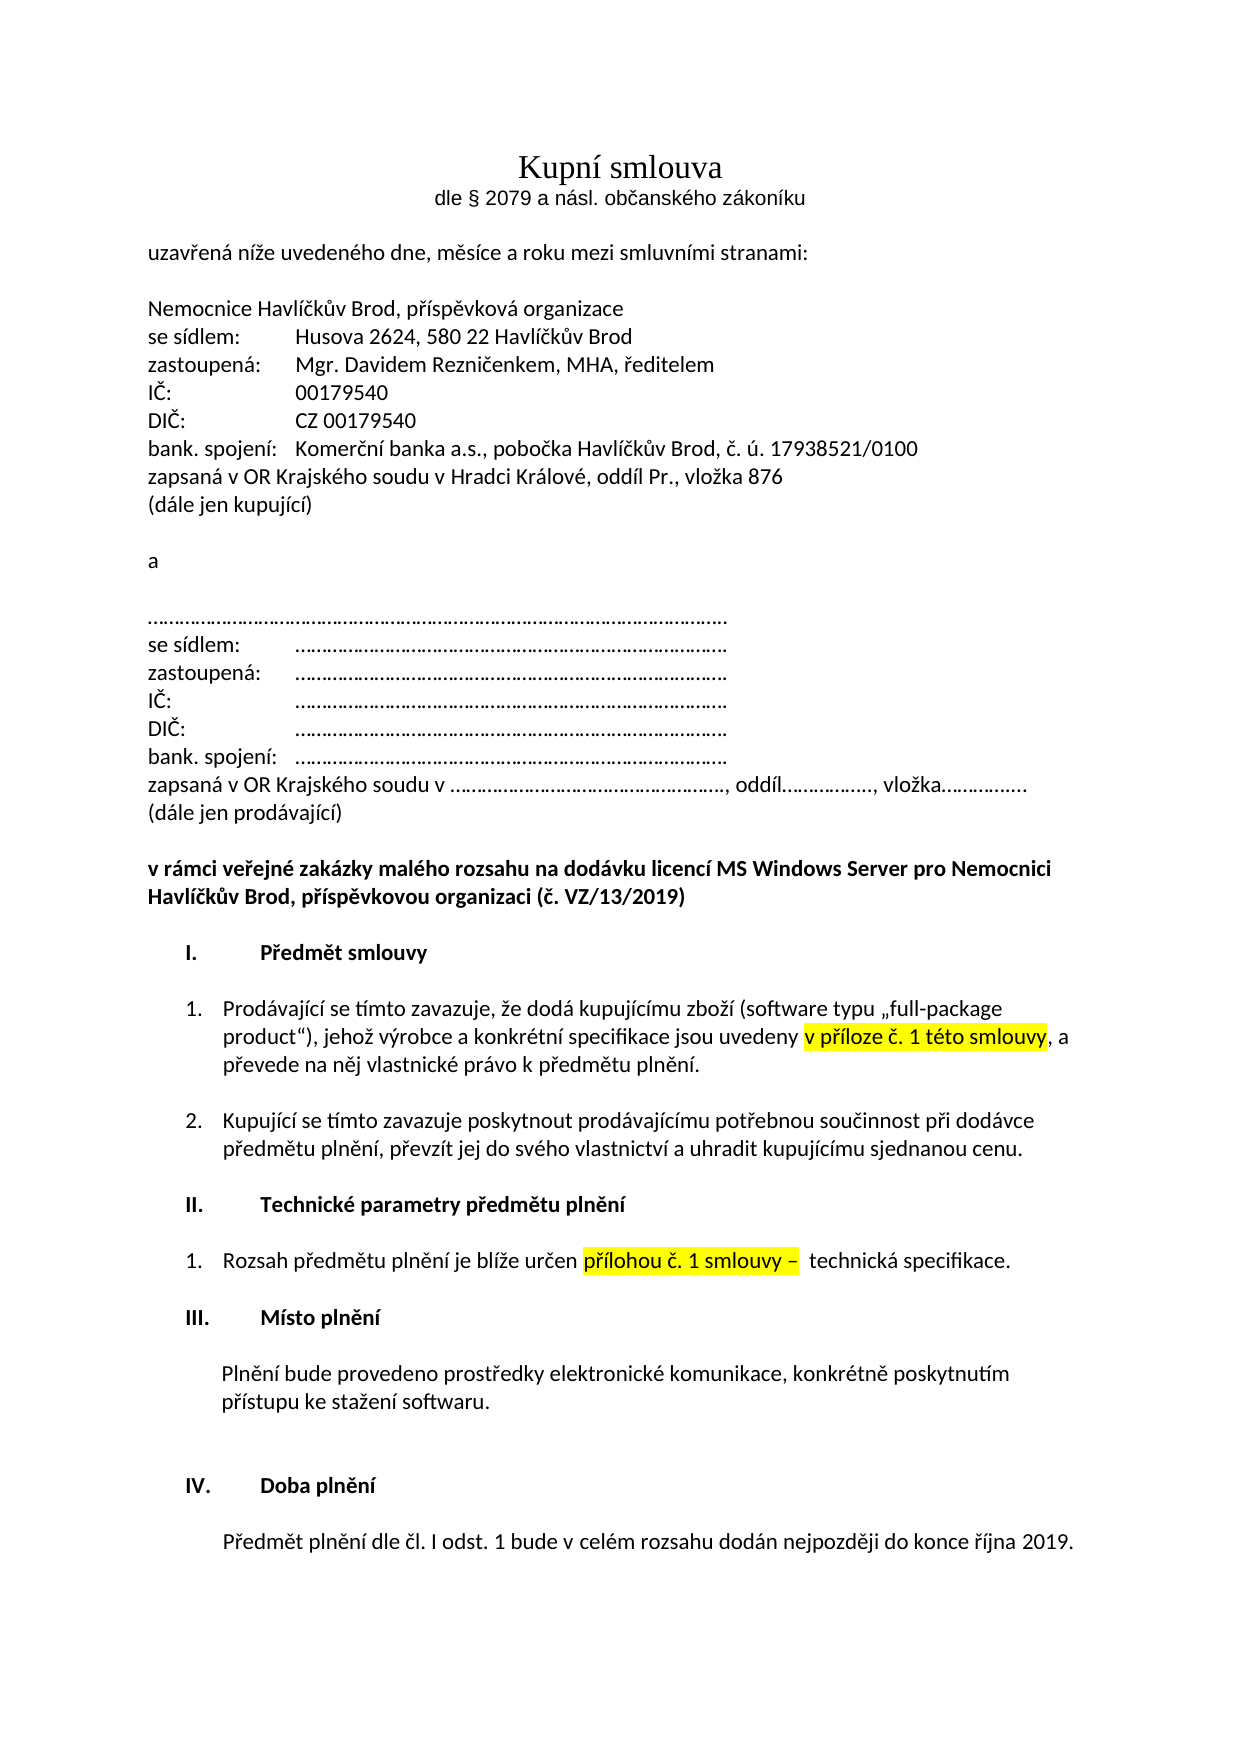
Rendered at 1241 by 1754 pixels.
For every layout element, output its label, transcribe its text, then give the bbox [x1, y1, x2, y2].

list Rozsah předmětu plnění je blíže určen přílohou č. 1 smlouvy – technická specifikace. [185, 1247, 583, 1275]
text ……………………………………………………………………………………………….. [148, 602, 1093, 630]
text IČ: 00179540 [148, 378, 1093, 406]
text v rámci veřejné zakázky malého rozsahu na dodávku licencí MS Windows Server pro Nemocnici Havlíčkův Brod, příspěvkovou organizaci (č. VZ/13/2019) [148, 854, 1093, 910]
text zapsaná v OR Krajského soudu v ……………………………………………., oddíl…………….., vložka………….... [148, 770, 1093, 798]
text Plnění bude provedeno prostředky elektronické komunikace, konkrétně poskytnutím přístupu ke stažení softwaru. [221, 1359, 1093, 1415]
list Kupující se tímto zavazuje poskytnout prodávajícímu potřebnou součinnost při dodávce předmětu plnění, převzít jej do svého vlastnictví a uhradit kupujícímu sjednanou cenu. [185, 1107, 1093, 1163]
text (dále jen prodávající) [148, 798, 1093, 826]
text bank. spojení: ………………………………………………………………………. [148, 742, 1093, 770]
title Kupní smlouva [148, 148, 1093, 186]
text (dále jen kupující) [148, 490, 1093, 518]
list Doba plnění [185, 1471, 1093, 1499]
text uzavřená níže uvedeného dne, měsíce a roku mezi smluvními stranami: [148, 238, 1093, 266]
list Rozsah předmětu plnění je blíže určen přílohou č. 1 smlouvy – technická specifikace. [799, 1247, 1093, 1275]
text Nemocnice Havlíčkův Brod, příspěvková organizace [148, 294, 1093, 322]
text zastoupená: Mgr. Davidem Rezničenkem, MHA, ředitelem [148, 350, 1093, 378]
text DIČ: ………………………………………………………………………. [148, 714, 1093, 742]
text bank. spojení: Komerční banka a.s., pobočka Havlíčkův Brod, č. ú. 17938521/0100 [148, 434, 1093, 462]
text zastoupená: ………………………………………………………………………. [148, 658, 1093, 686]
list Technické parametry předmětu plnění [185, 1191, 1093, 1219]
list Prodávající se tímto zavazuje, že dodá kupujícímu zboží (software typu „full-package product“), jehož výrobce a konkrétní specifikace jsou uvedeny v příloze č. 1 této smlouvy, a převede na něj vlastnické právo k předmětu plnění. [185, 994, 1093, 1078]
text a [148, 546, 1093, 574]
title dle § 2079 a násl. občanského zákoníku [148, 186, 1093, 210]
text se sídlem: ………………………………………………………………………. [148, 630, 1093, 658]
text DIČ: CZ 00179540 [148, 406, 1093, 434]
text se sídlem: Husova 2624, 580 22 Havlíčkův Brod [148, 322, 1093, 350]
text IČ: ………………………………………………………………………. [148, 686, 1093, 714]
list Předmět plnění dle čl. I odst. 1 bude v celém rozsahu dodán nejpozději do konce října 2019. [223, 1527, 1093, 1555]
list Předmět smlouvy [185, 938, 1093, 966]
text zapsaná v OR Krajského soudu v Hradci Králové, oddíl Pr., vložka 876 [148, 462, 1093, 490]
list Místo plnění [185, 1303, 1093, 1331]
